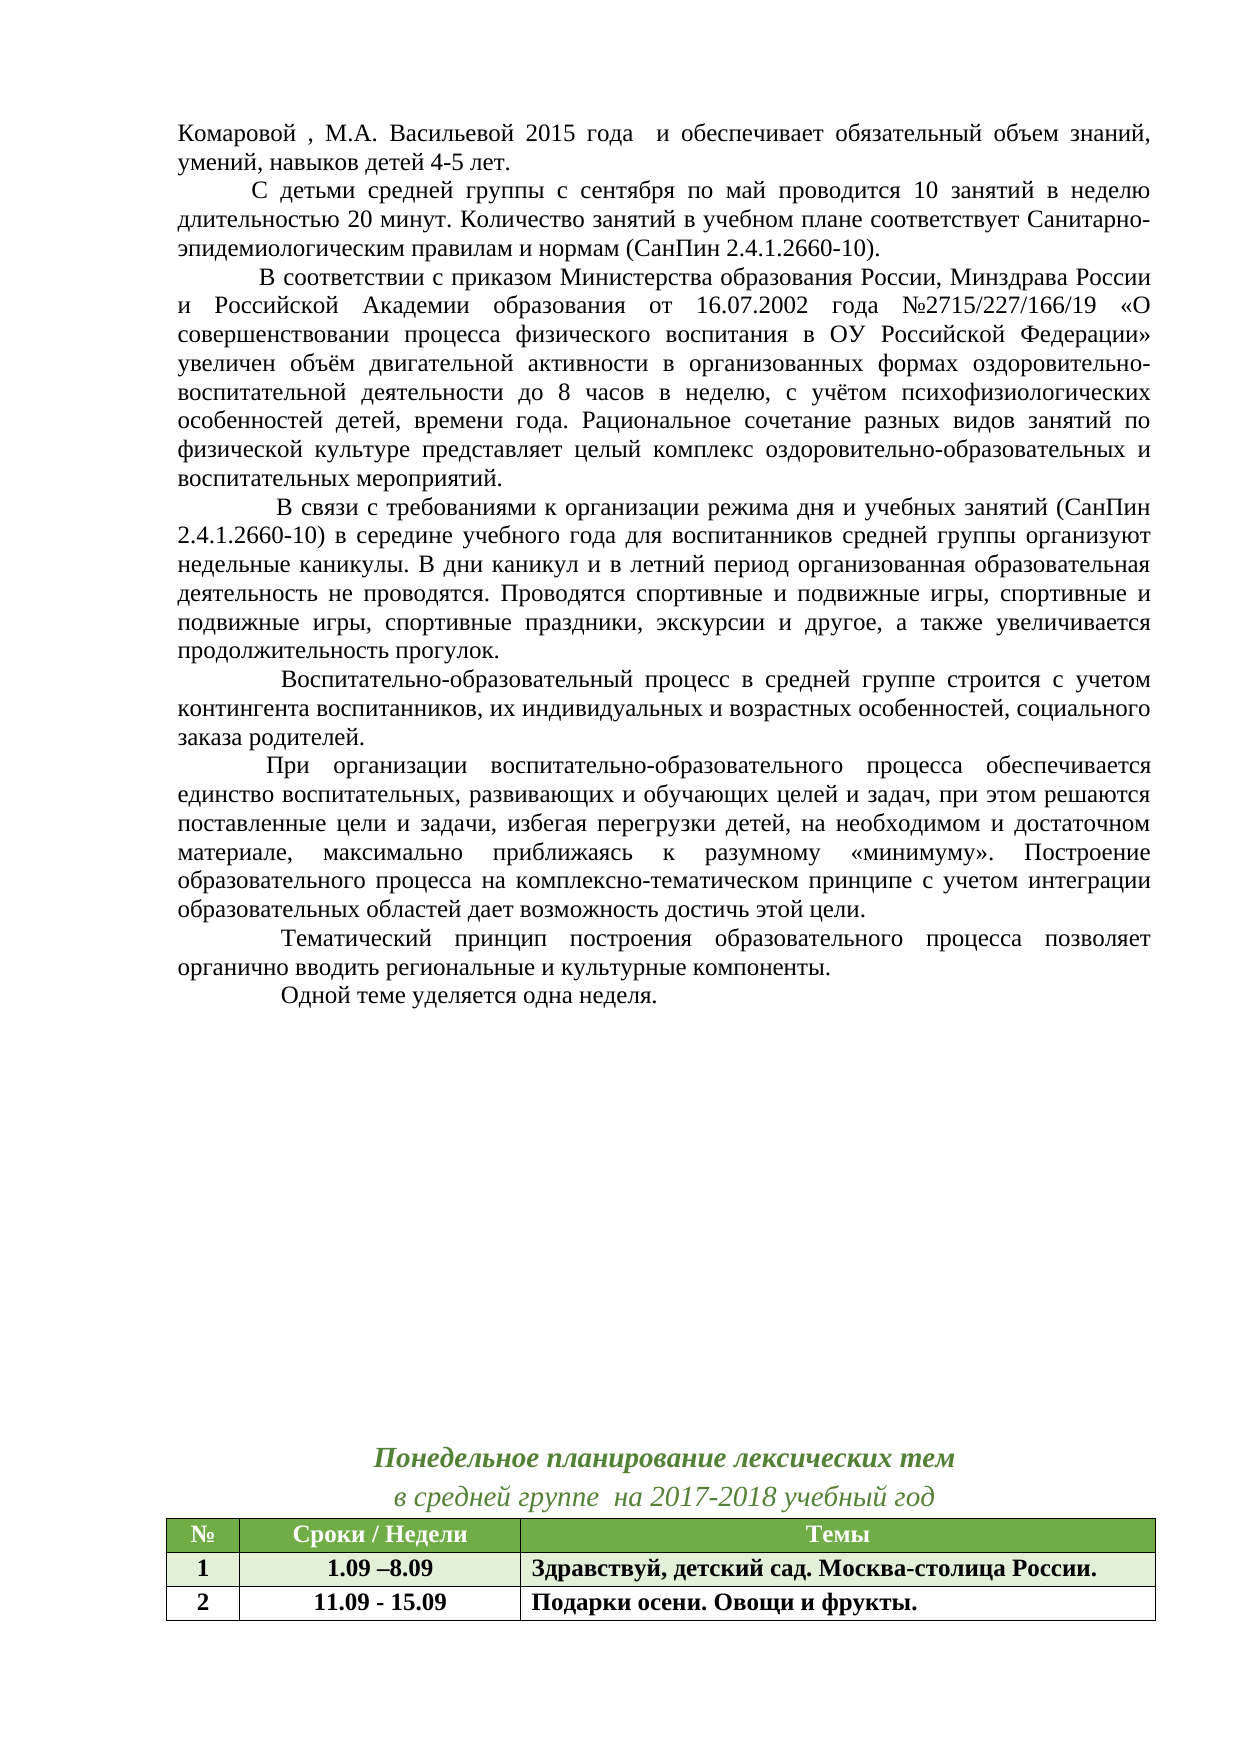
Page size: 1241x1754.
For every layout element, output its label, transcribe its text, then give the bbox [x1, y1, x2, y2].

text в средней группе на 2017-2018 учебный год [177, 1479, 1152, 1513]
text В связи с требованиями к организации режима дня и учебных занятий (СанПин 2.4.1.2660-10) в середине учебного года для воспитанников средней группы организуют недельные каникулы. В дни каникул и в летний период организованная образовательная деятельность не проводятся. Проводятся спортивные и подвижные игры, спортивные и подвижные игры, спортивные праздники, экскурсии и другое, а также увеличивается продолжительность прогулок. [177, 492, 1152, 664]
table_cell 1.09 –8.09 [240, 1553, 520, 1586]
table_cell 11.09 - 15.09 [240, 1587, 520, 1620]
table_cell 2 [167, 1587, 239, 1620]
text При организации воспитательно-образовательного процесса обеспечивается единство воспитательных, развивающих и обучающих целей и задач, при этом решаются поставленные цели и задачи, избегая перегрузки детей, на необходимом и достаточном материале, максимально приближаясь к разумному «минимуму». Построение образовательного процесса на комплексно-тематическом принципе с учетом интеграции образовательных областей дает возможность достичь этой цели. [177, 751, 1152, 923]
text Воспитательно-образовательный процесс в средней группе строится с учетом контингента воспитанников, их индивидуальных и возрастных особенностей, социального заказа родителей. [177, 664, 1152, 751]
text Понедельное планирование лексических тем [177, 1441, 1152, 1474]
text В соответствии с приказом Министерства образования России, Минздрава России и Российской Академии образования от 16.07.2002 года №2715/227/166/19 «О совершенствовании процесса физического воспитания в ОУ Российской Федерации» увеличен объём двигательной активности в организованных формах оздоровительно-воспитательной деятельности до 8 часов в неделю, с учётом психофизиологических особенностей детей, времени года. Рациональное сочетание разных видов занятий по физической культуре представляет целый комплекс оздоровительно-образовательных и воспитательных мероприятий. [177, 262, 1152, 492]
table_header Темы [521, 1519, 1155, 1552]
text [177, 118, 1152, 176]
table_cell Подарки осени. Овощи и фрукты. [521, 1587, 1155, 1620]
table_header № [167, 1519, 239, 1552]
table_cell Здравствуй, детский сад. Москва-столица России. [521, 1553, 1155, 1586]
table_header Сроки / Недели [240, 1519, 520, 1552]
table_cell 1 [167, 1553, 239, 1586]
text Одной теме уделяется одна неделя. [177, 981, 1152, 1009]
text Тематический принцип построения образовательного процесса позволяет органично вводить региональные и культурные компоненты. [177, 923, 1152, 981]
text С детьми средней группы с сентября по май проводится 10 занятий в неделю длительностью 20 минут. Количество занятий в учебном плане соответствует Санитарно-эпидемиологическим правилам и нормам (СанПин 2.4.1.2660-10). [177, 176, 1152, 262]
